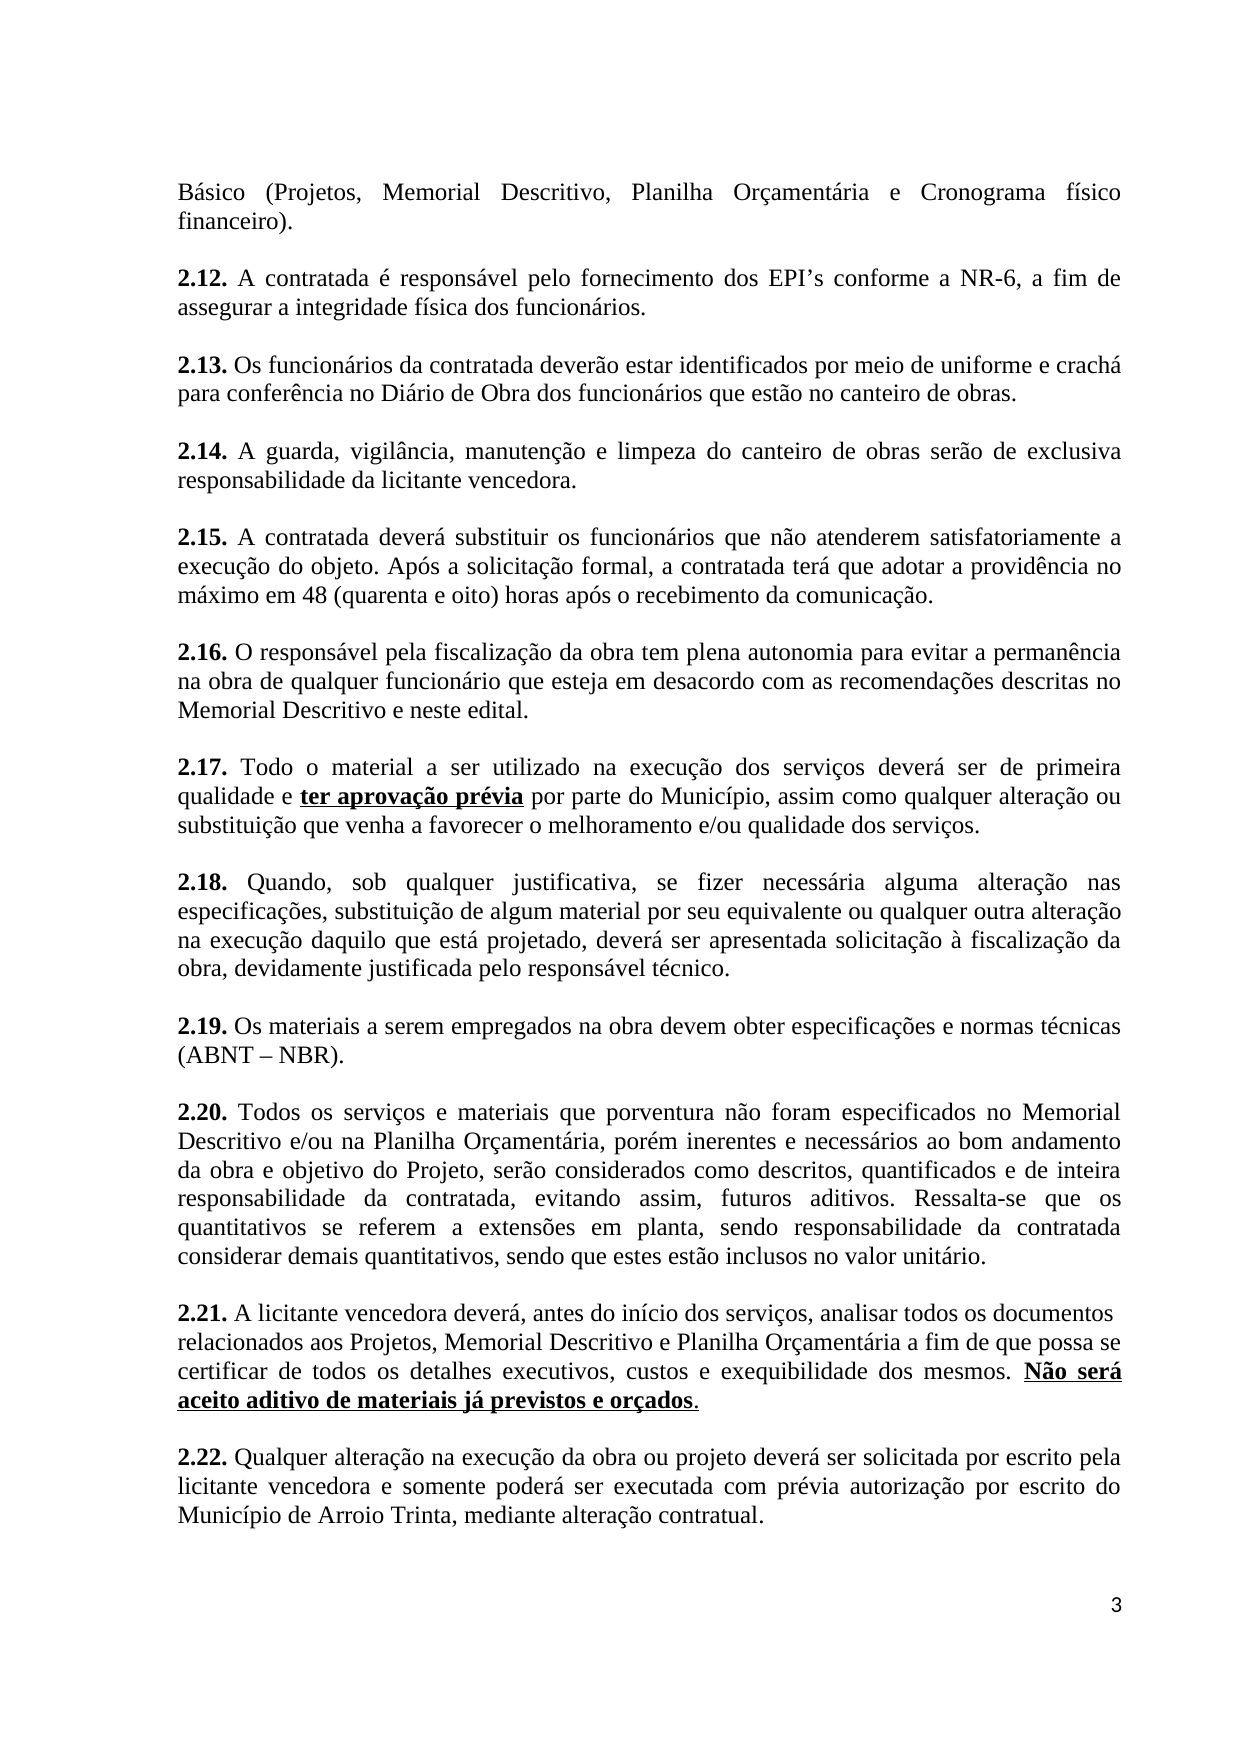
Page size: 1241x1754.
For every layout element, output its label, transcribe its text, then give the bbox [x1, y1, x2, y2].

text 2.19. Os materiais a serem empregados na obra devem obter especificações e normas técnicas (ABNT – NBR). [177, 1011, 1122, 1068]
text 2.21. A licitante vencedora deverá, antes do início dos serviços, analisar todos os documentos [177, 1298, 1122, 1327]
text 2.16. O responsável pela fiscalização da obra tem plena autonomia para evitar a permanência na obra de qualquer funcionário que esteja em desacordo com as recomendações descritas no Memorial Descritivo e neste edital. [177, 637, 1122, 723]
text relacionados aos Projetos, Memorial Descritivo e Planilha Orçamentária a fim de que possa se certificar de todos os detalhes executivos, custos e exequibilidade dos mesmos. Não será aceito aditivo de materiais já previstos e orçados. [177, 1327, 1122, 1413]
text 2.14. A guarda, vigilância, manutenção e limpeza do canteiro de obras serão de exclusiva responsabilidade da licitante vencedora. [177, 436, 1122, 493]
text 2.20. Todos os serviços e materiais que porventura não foram especificados no Memorial Descritivo e/ou na Planilha Orçamentária, porém inerentes e necessários ao bom andamento da obra e objetivo do Projeto, serão considerados como descritos, quantificados e de inteira responsabilidade da contratada, evitando assim, futuros aditivos. Ressalta-se que os quantitativos se referem a extensões em planta, sendo responsabilidade da contratada considerar demais quantitativos, sendo que estes estão inclusos no valor unitário. [177, 1097, 1122, 1270]
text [177, 177, 1122, 235]
text 2.22. Qualquer alteração na execução da obra ou projeto deverá ser solicitada por escrito pela licitante vencedora e somente poderá ser executada com prévia autorização por escrito do Município de Arroio Trinta, mediante alteração contratual. [177, 1442, 1122, 1528]
text 2.12. A contratada é responsável pelo fornecimento dos EPI’s conforme a NR-6, a fim de assegurar a integridade física dos funcionários. [177, 263, 1122, 321]
text 2.18. Quando, sob qualquer justificativa, se fizer necessária alguma alteração nas especificações, substituição de algum material por seu equivalente ou qualquer outra alteração na execução daquilo que está projetado, deverá ser apresentada solicitação à fiscalização da obra, devidamente justificada pelo responsável técnico. [177, 867, 1122, 982]
text 2.17. Todo o material a ser utilizado na execução dos serviços deverá ser de primeira qualidade e ter aprovação prévia por parte do Município, assim como qualquer alteração ou substituição que venha a favorecer o melhoramento e/ou qualidade dos serviços. [177, 752, 1122, 838]
text 2.15. A contratada deverá substituir os funcionários que não atenderem satisfatoriamente a execução do objeto. Após a solicitação formal, a contratada terá que adotar a providência no máximo em 48 (quarenta e oito) horas após o recebimento da comunicação. [177, 522, 1122, 608]
text 2.13. Os funcionários da contratada deverão estar identificados por meio de uniforme e crachá para conferência no Diário de Obra dos funcionários que estão no canteiro de obras. [177, 350, 1122, 407]
